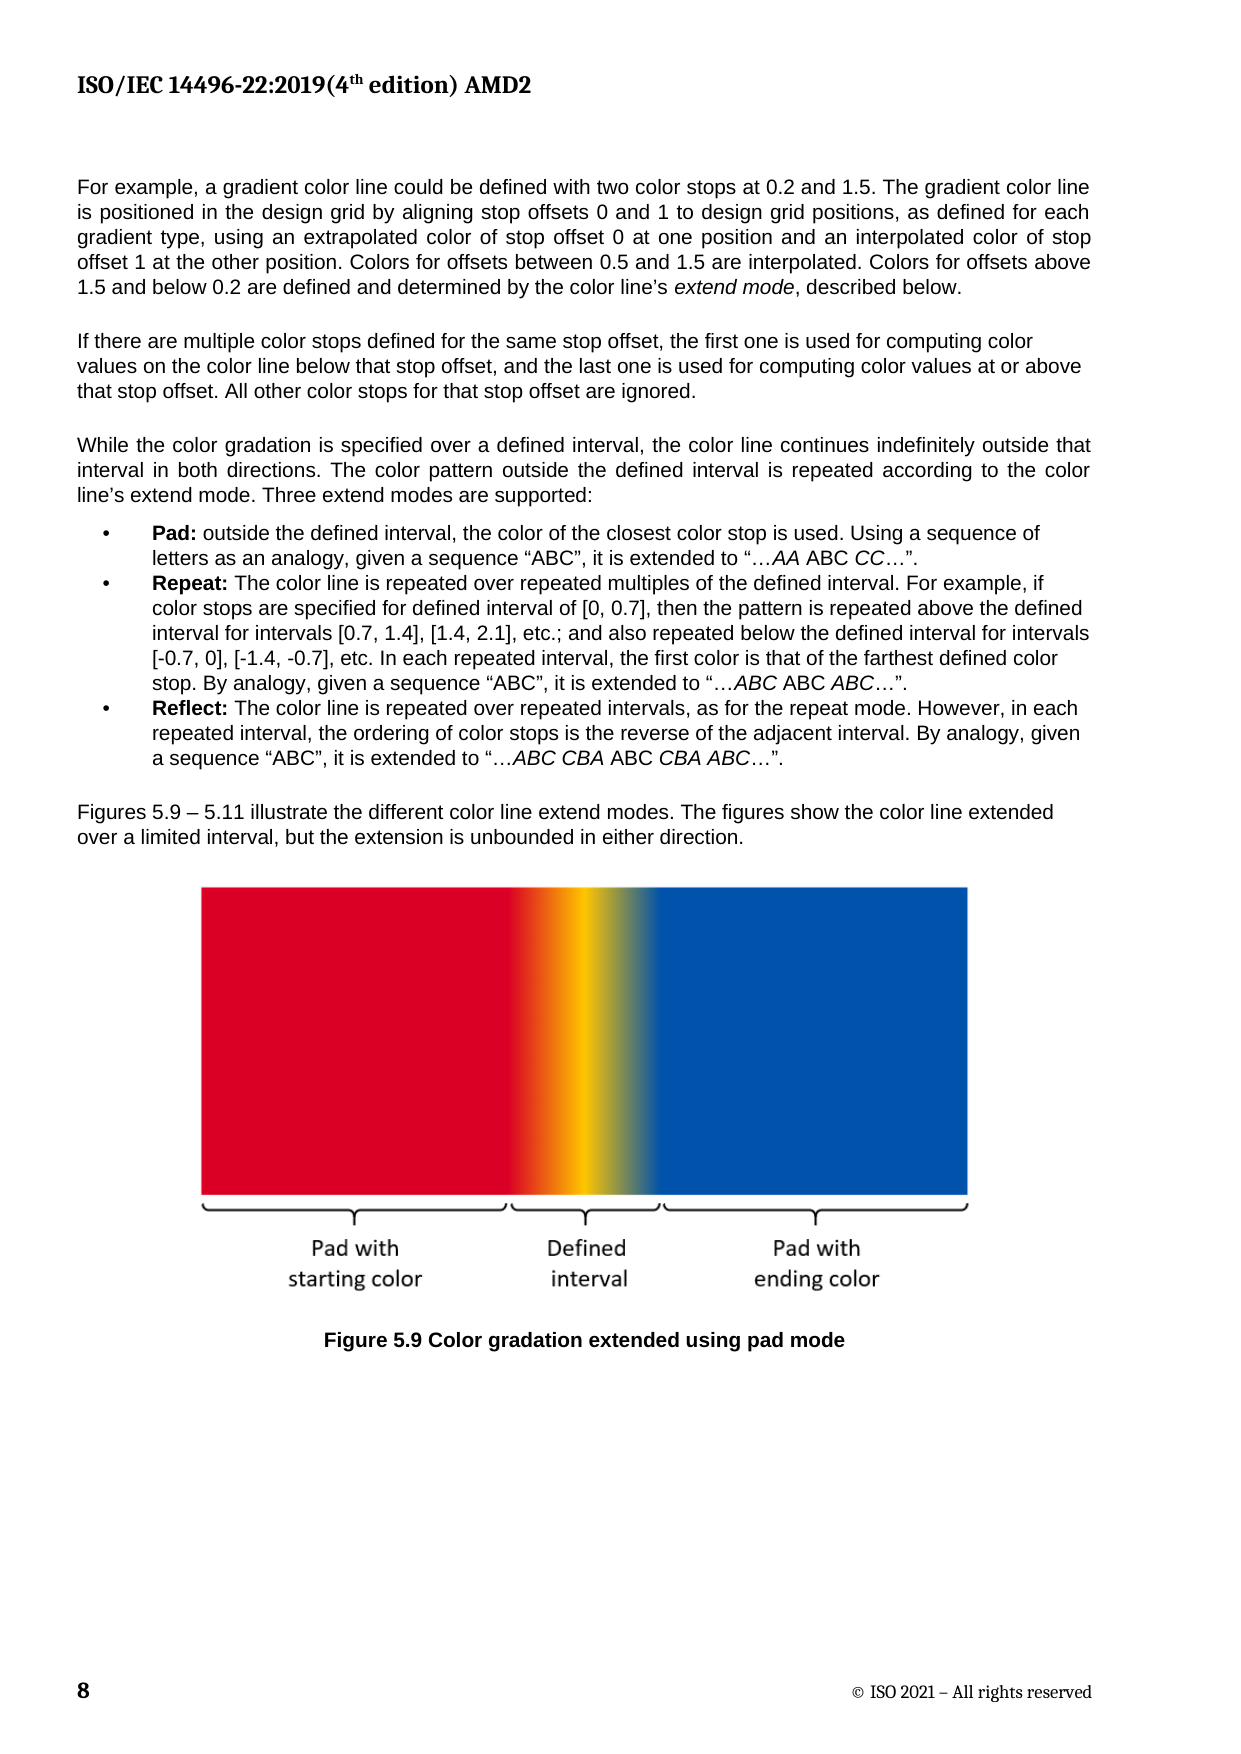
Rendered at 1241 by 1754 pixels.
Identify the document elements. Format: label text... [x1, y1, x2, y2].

list Reflect: The color line is repeated over repeated intervals, as for the repeat mode. However, in each repeated interval, the ordering of color stops is the reverse of the adjacent interval. By analogy, given a sequence “ABC”, it is extended to “…ABC CBA ABC CBA ABC…”. [102, 695, 1092, 770]
text While the color gradation is specified over a defined interval, the color line continues indefinitely outside that interval in both directions. The color pattern outside the defined interval is repeated according to the color line’s extend mode. Three extend modes are supported: [77, 432, 1092, 507]
list Pad: outside the defined interval, the color of the closest color stop is used. Using a sequence of letters as an analogy, given a sequence “ABC”, it is extended to “…AA ABC CC…”. [102, 520, 1092, 570]
text If there are multiple color stops defined for the same stop offset, the first one is used for computing color values on the color line below that stop offset, and the last one is used for computing color values at or above that stop offset. All other color stops for that stop offset are ignored. [77, 328, 1092, 403]
picture [191, 878, 978, 1298]
list Repeat: The color line is repeated over repeated multiples of the defined interval. For example, if color stops are specified for defined interval of [0, 0.7], then the pattern is repeated above the defined interval for intervals [0.7, 1.4], [1.4, 2.1], etc.; and also repeated below the defined interval for intervals [-0.7, 0], [-1.4, -0.7], etc. In each repeated interval, the first color is that of the farthest defined color stop. By analogy, given a sequence “ABC”, it is extended to “…ABC ABC ABC…”. [102, 570, 1092, 695]
text Figure 5.9 Color gradation extended using pad mode [77, 1327, 1092, 1352]
text For example, a gradient color line could be defined with two color stops at 0.2 and 1.5. The gradient color line is positioned in the design grid by aligning stop offsets 0 and 1 to design grid positions, as defined for each gradient type, using an extrapolated color of stop offset 0 at one position and an interpolated color of stop offset 1 at the other position. Colors for offsets between 0.5 and 1.5 are interpolated. Colors for offsets above 1.5 and below 0.2 are defined and determined by the color line’s extend mode, described below. [77, 174, 1092, 299]
text Figures 5.9 – 5.11 illustrate the different color line extend modes. The figures show the color line extended over a limited interval, but the extension is unbounded in either direction. [77, 799, 1092, 849]
